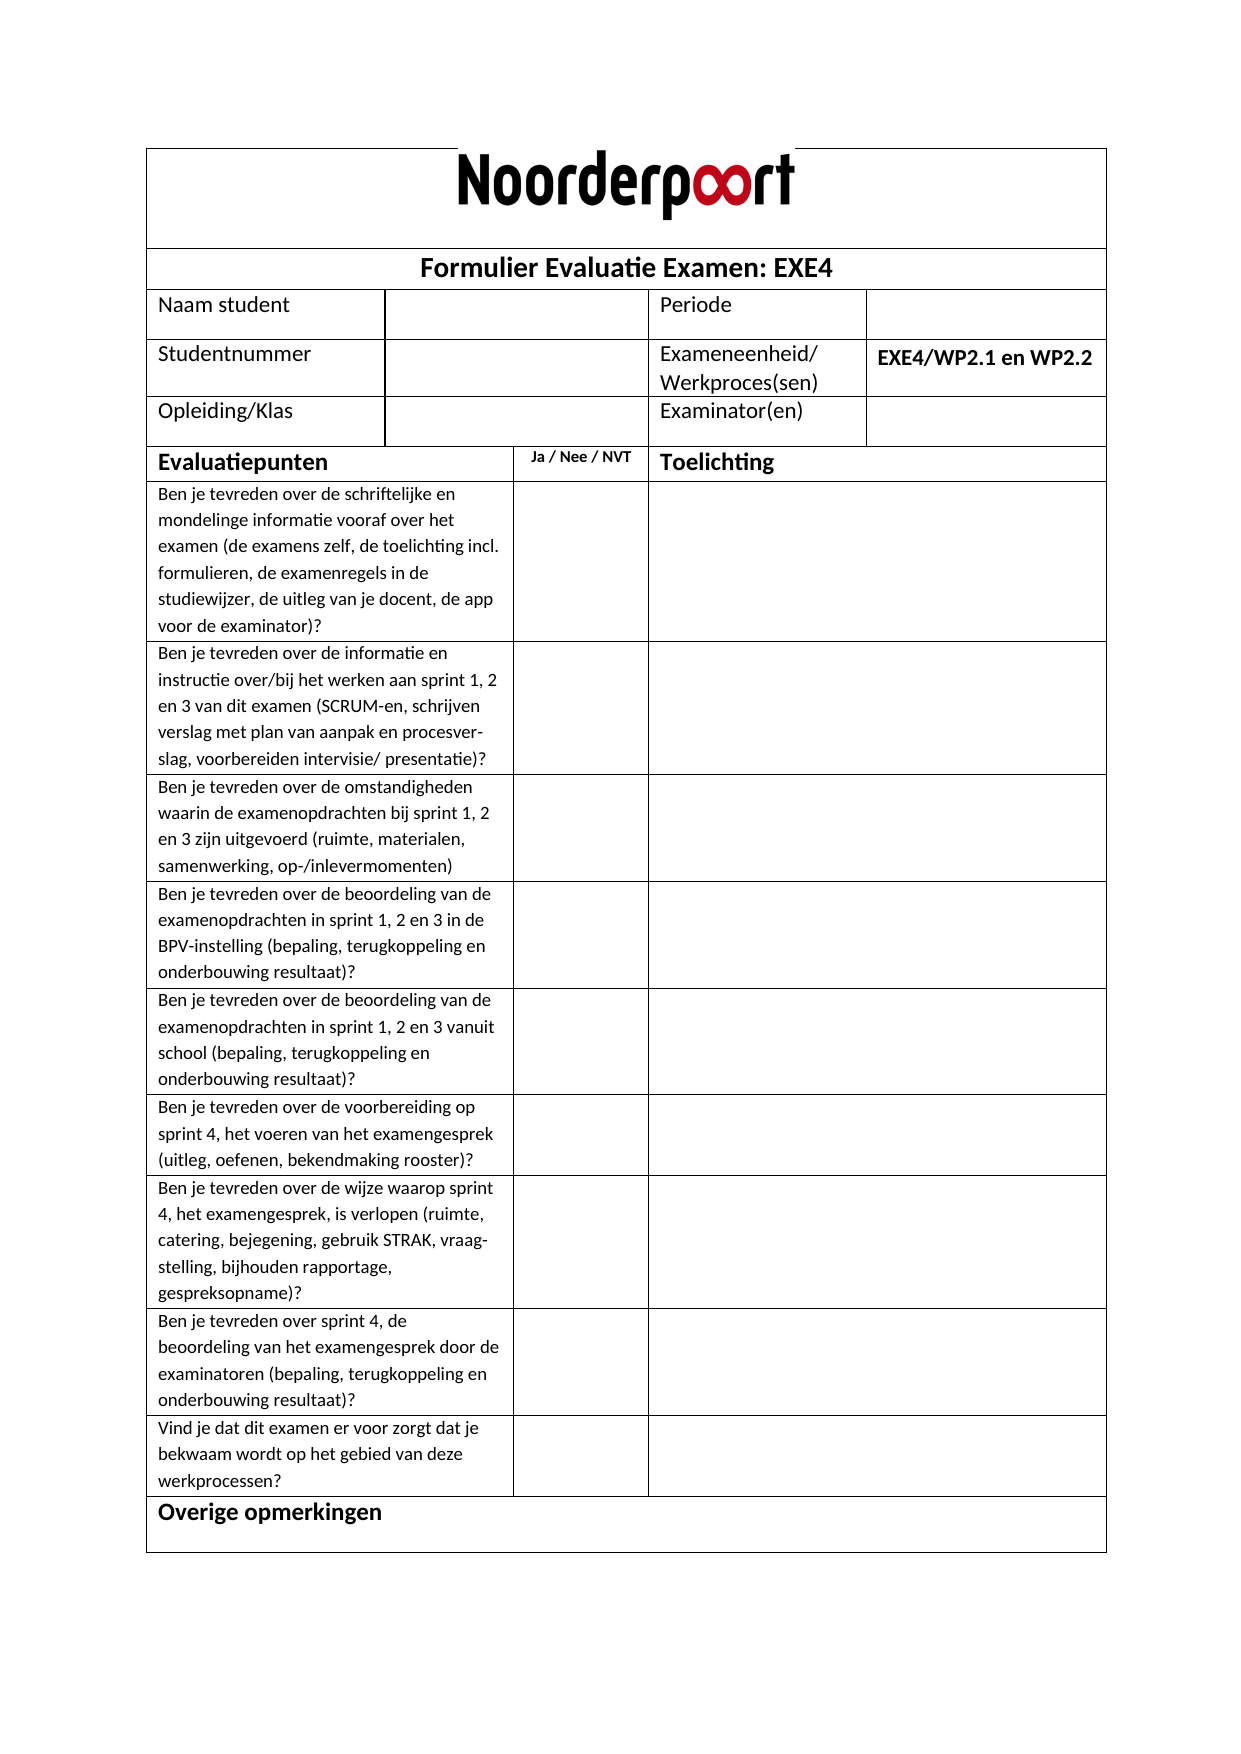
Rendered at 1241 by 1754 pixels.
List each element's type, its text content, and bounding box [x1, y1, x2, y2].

table_cell Ben je tevreden over de voorbereiding op sprint 4, het voeren van het examengesprek (uitleg, oefenen, bekendmaking rooster)? [147, 1095, 513, 1175]
picture [457, 148, 796, 222]
table_cell Formulier Evaluatie Examen: EXE4 [147, 249, 1106, 289]
table_cell [649, 882, 1106, 987]
table_cell Ben je tevreden over de omstandigheden waarin de examenopdrachten bij sprint 1, 2 en 3 zijn uitgevoerd (ruimte, materialen, samenwerking, op-/inlevermomenten) [147, 775, 513, 881]
table_cell [514, 989, 648, 1094]
table_cell Evaluatiepunten [147, 447, 513, 481]
table_cell Ben je tevreden over de informatie en instructie over/bij het werken aan sprint 1, 2 en 3 van dit examen (SCRUM-en, schrijven verslag met plan van aanpak en procesver-slag, voorbereiden intervisie/ presentatie)? [147, 642, 513, 774]
table_cell [514, 775, 648, 881]
table_cell Naam student [147, 290, 384, 338]
table_cell Ben je tevreden over sprint 4, de beoordeling van het examengesprek door de examinatoren (bepaling, terugkoppeling en onderbouwing resultaat)? [147, 1309, 513, 1415]
table_cell [867, 290, 1106, 338]
table_cell [649, 642, 1106, 774]
table_cell [649, 775, 1106, 881]
table_cell Studentnummer [147, 340, 384, 396]
table_cell [649, 1095, 1106, 1175]
table_cell Ja / Nee / NVT [514, 447, 648, 481]
table_cell Opleiding/Klas [147, 397, 384, 446]
table_cell [386, 340, 648, 396]
table_cell [514, 882, 648, 987]
table_cell [386, 397, 648, 446]
table_cell Ben je tevreden over de wijze waarop sprint 4, het examengesprek, is verlopen (ruimte, catering, bejegening, gebruik STRAK, vraag-stelling, bijhouden rapportage, gespreksopname)? [147, 1176, 513, 1308]
table_cell Overige opmerkingen [147, 1497, 1106, 1552]
table_cell [386, 290, 648, 338]
table_cell [514, 1095, 648, 1175]
table_cell Ben je tevreden over de beoordeling van de examenopdrachten in sprint 1, 2 en 3 vanuit school (bepaling, terugkoppeling en onderbouwing resultaat)? [147, 989, 513, 1094]
table_cell [514, 1416, 648, 1496]
table_cell [867, 397, 1106, 446]
table_cell Ben je tevreden over de schriftelijke en mondelinge informatie vooraf over het examen (de examens zelf, de toelichting incl. formulieren, de examenregels in de studiewijzer, de uitleg van je docent, de app voor de examinator)? [147, 482, 513, 641]
table_cell Periode [649, 290, 866, 338]
table_cell [649, 1309, 1106, 1415]
table_cell [649, 482, 1106, 641]
table_cell Vind je dat dit examen er voor zorgt dat je bekwaam wordt op het gebied van deze werkprocessen? [147, 1416, 513, 1496]
table_cell Ben je tevreden over de beoordeling van de examenopdrachten in sprint 1, 2 en 3 in de BPV-instelling (bepaling, terugkoppeling en onderbouwing resultaat)? [147, 882, 513, 987]
table_cell [514, 482, 648, 641]
table_cell [514, 642, 648, 774]
table_cell Toelichting [649, 447, 1106, 481]
table_cell [514, 1176, 648, 1308]
table_cell Exameneenheid/ Werkproces(sen) [649, 340, 866, 396]
table_cell [514, 1309, 648, 1415]
table_cell [649, 1416, 1106, 1496]
table_cell [649, 989, 1106, 1094]
table_cell [649, 1176, 1106, 1308]
table_cell EXE4/WP2.1 en WP2.2 [867, 340, 1106, 396]
table_cell Examinator(en) [649, 397, 866, 446]
table_header [147, 149, 1106, 248]
